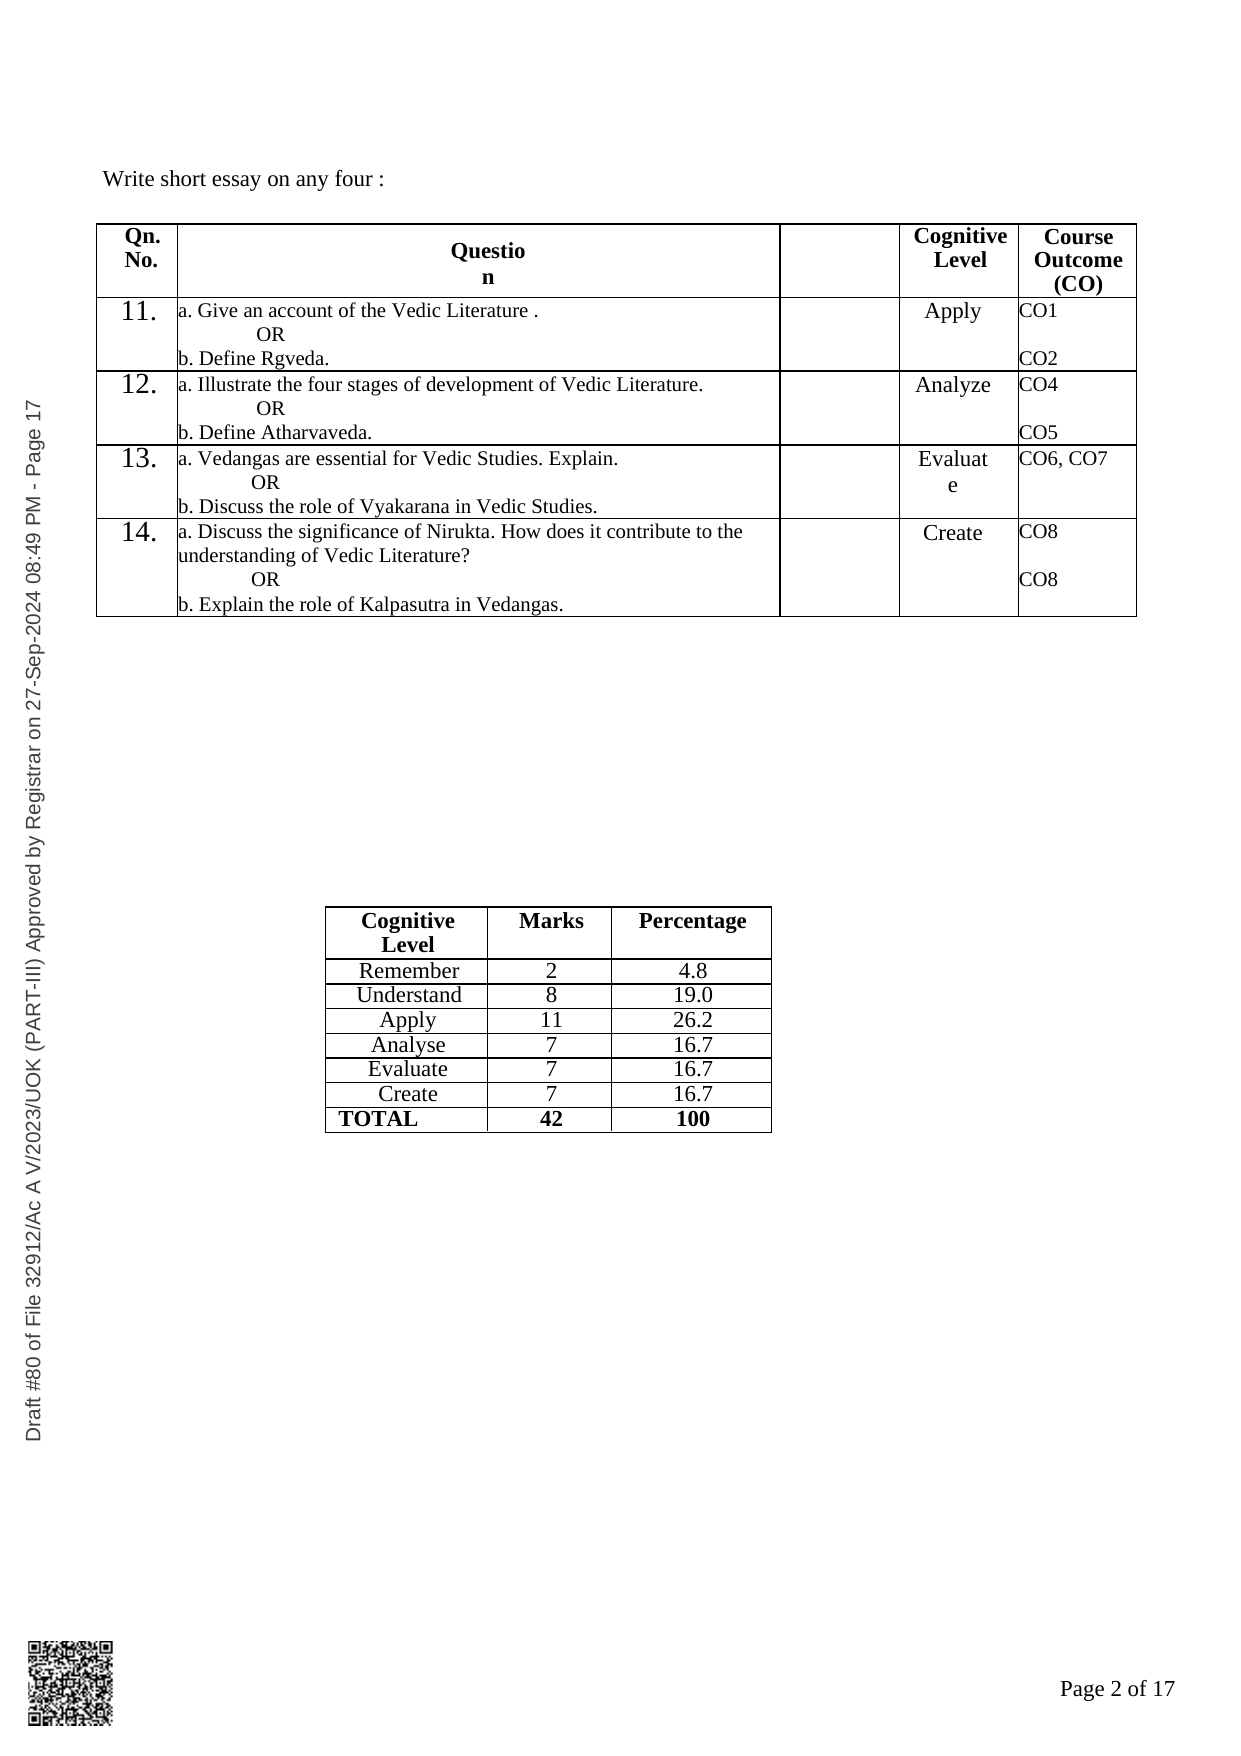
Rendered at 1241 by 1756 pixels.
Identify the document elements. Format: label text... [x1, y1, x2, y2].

table_header Qn. No. [97, 225, 177, 296]
table_cell 7 [488, 1059, 611, 1082]
table_cell CO6, CO7 [1019, 446, 1136, 518]
table_cell 7 [488, 1034, 611, 1057]
table_cell 2 [488, 960, 611, 983]
table_cell 26.2 [612, 1009, 771, 1033]
table_cell Create [900, 519, 1018, 616]
table_cell 4.8 [612, 960, 771, 983]
table_cell a. Give an account of the Vedic Literature . OR b. Define Rgveda. [178, 298, 779, 370]
table_cell 19.0 [612, 985, 771, 1008]
table_cell 100 [612, 1108, 771, 1131]
table_cell [781, 372, 899, 444]
table_cell a. Discuss the significance of Nirukta. How does it contribute to the understanding of Vedic Literature? OR b. Explain the role of Kalpasutra in Vedangas. [178, 519, 779, 616]
table_cell Remember [326, 960, 487, 983]
text Write short essay on any four : [17, 164, 1173, 191]
table_cell 11 [488, 1009, 611, 1033]
table_cell Evaluate [326, 1059, 487, 1082]
table_cell Analyse [326, 1034, 487, 1057]
table_cell Understand [326, 985, 487, 1008]
table_cell a. Illustrate the four stages of development of Vedic Literature. OR b. Define Atharvaveda. [178, 372, 779, 444]
table_cell 42 [488, 1108, 611, 1131]
table_cell 16.7 [612, 1083, 771, 1106]
table_header Question [178, 225, 779, 296]
table_header Marks [488, 908, 611, 958]
table_cell 7 [488, 1083, 611, 1106]
table_header [781, 225, 899, 296]
table_header Cognitive Level [900, 225, 1018, 296]
table_header Percentage [612, 908, 771, 958]
table_header Course Outcome (CO) [1019, 225, 1136, 296]
table_cell Evaluate [900, 446, 1018, 518]
table_cell Apply [900, 298, 1018, 370]
table_header Cognitive Level [326, 908, 487, 958]
table_cell Apply [326, 1009, 487, 1033]
picture [28, 1641, 113, 1726]
table_cell 8 [488, 985, 611, 1008]
table_cell 16.7 [612, 1034, 771, 1057]
table_cell 13. [97, 446, 177, 518]
table_cell Create [326, 1083, 487, 1106]
table_cell [781, 519, 899, 616]
table_cell 11. [97, 298, 177, 370]
table_cell CO8 CO8 [1019, 519, 1136, 616]
table_cell TOTAL [326, 1108, 487, 1131]
table_cell CO1 CO2 [1019, 298, 1136, 370]
table_cell [781, 446, 899, 518]
table_cell a. Vedangas are essential for Vedic Studies. Explain. OR b. Discuss the role of Vyakarana in Vedic Studies. [178, 446, 779, 518]
table_cell 16.7 [612, 1059, 771, 1082]
table_cell 14. [97, 519, 177, 616]
table_cell Analyze [900, 372, 1018, 444]
table_cell [781, 298, 899, 370]
table_cell CO4 CO5 [1019, 372, 1136, 444]
table_cell 12. [97, 372, 177, 444]
